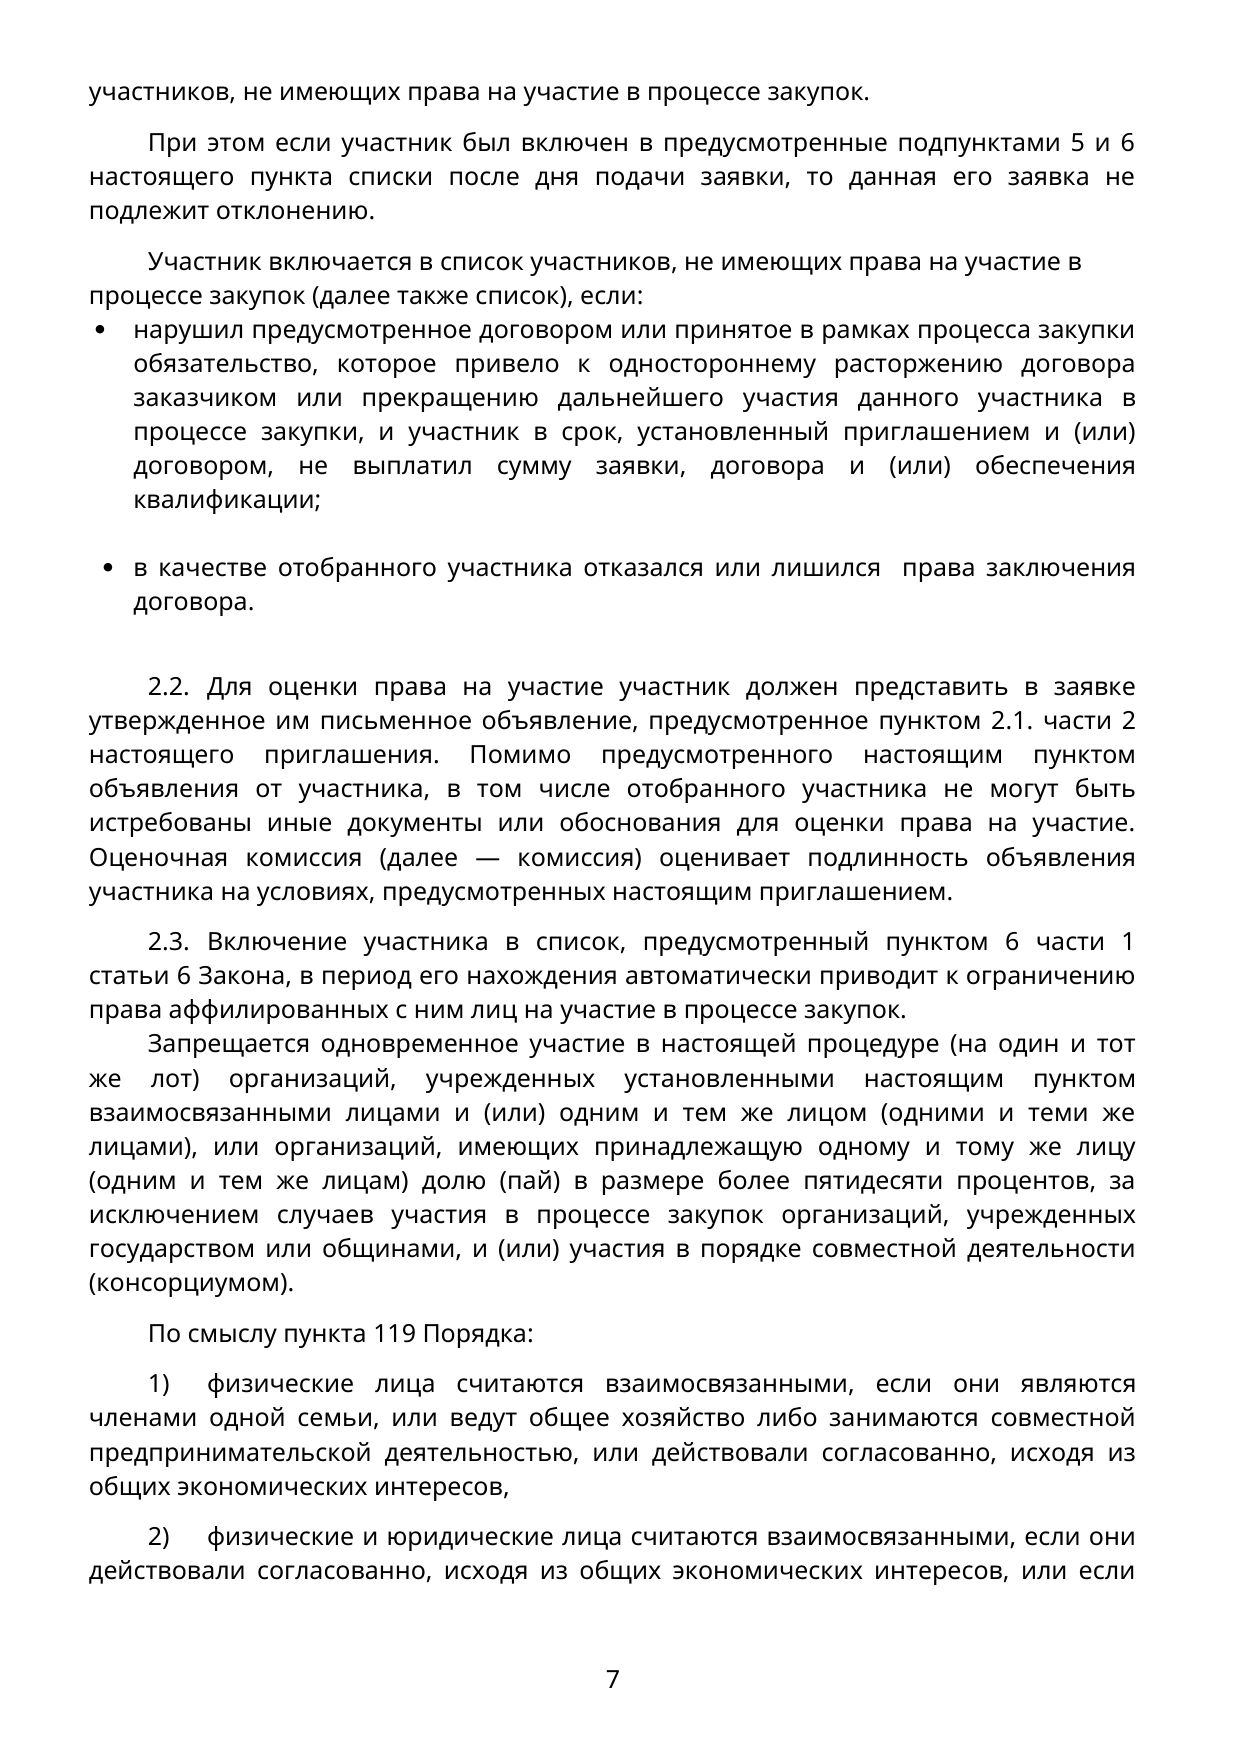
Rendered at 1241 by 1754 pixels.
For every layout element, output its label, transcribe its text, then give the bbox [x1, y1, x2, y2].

text Запрещается одновременное участие в настоящей процедуре (на один и тот же лот) организаций, учрежденных установленными настоящим пунктом взаимосвязанными лицами и (или) одним и тем же лицом (одними и теми же лицами), или организаций, имеющих принадлежащую одному и тому же лицу (одним и тем же лицам) долю (пай) в размере более пятидесяти процентов, за исключением случаев участия в процессе закупок организаций, учрежденных государством или общинами, и (или) участия в порядке совместной деятельности (консорциумом). [89, 1026, 1137, 1299]
list нарушил предусмотренное договором или принятое в рамках процесса закупки обязательство, которое привело к одностороннему расторжению договора заказчиком или прекращению дальнейшего участия данного участника в процессе закупки, и участник в срок, установленный приглашением и (или) договором, не выплатил сумму заявки, договора и (или) обеспечения квалификации; [96, 312, 1137, 516]
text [89, 74, 1137, 108]
text При этом если участник был включен в предусмотренные подпунктами 5 и 6 настоящего пункта списки после дня подачи заявки, то данная его заявка не подлежит отклонению. [89, 124, 1137, 227]
text По смыслу пункта 119 Порядка: [89, 1315, 1137, 1349]
text Участник включается в список участников, не имеющих права на участие в процессе закупок (далее также список), если: [89, 243, 1137, 312]
text 1) физические лица считаются взаимосвязанными, если они являются членами одной семьи, или ведут общее хозяйство либо занимаются совместной предпринимательской деятельностью, или действовали согласованно, исходя из общих экономических интересов, [89, 1366, 1137, 1502]
text 2.3. Включение участника в список, предусмотренный пунктом 6 части 1 статьи 6 Закона, в период его нахождения автоматически приводит к ограничению права аффилированных с ним лиц на участие в процессе закупок. [89, 924, 1137, 1026]
text 2.2. Для оценки права на участие участник должен представить в заявке утвержденное им письменное объявление, предусмотренное пунктом 2.1. части 2 настоящего приглашения. Помимо предусмотренного настоящим пунктом объявления от участника, в том числе отобранного участника не могут быть истребованы иные документы или обоснования для оценки права на участие. Оценочная комиссия (далее — комиссия) оценивает подлинность объявления участника на условиях, предусмотренных настоящим приглашением. [89, 669, 1137, 907]
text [89, 1519, 1137, 1587]
list в качестве отобранного участника отказался или лишился права заключения договора. [103, 550, 1137, 618]
